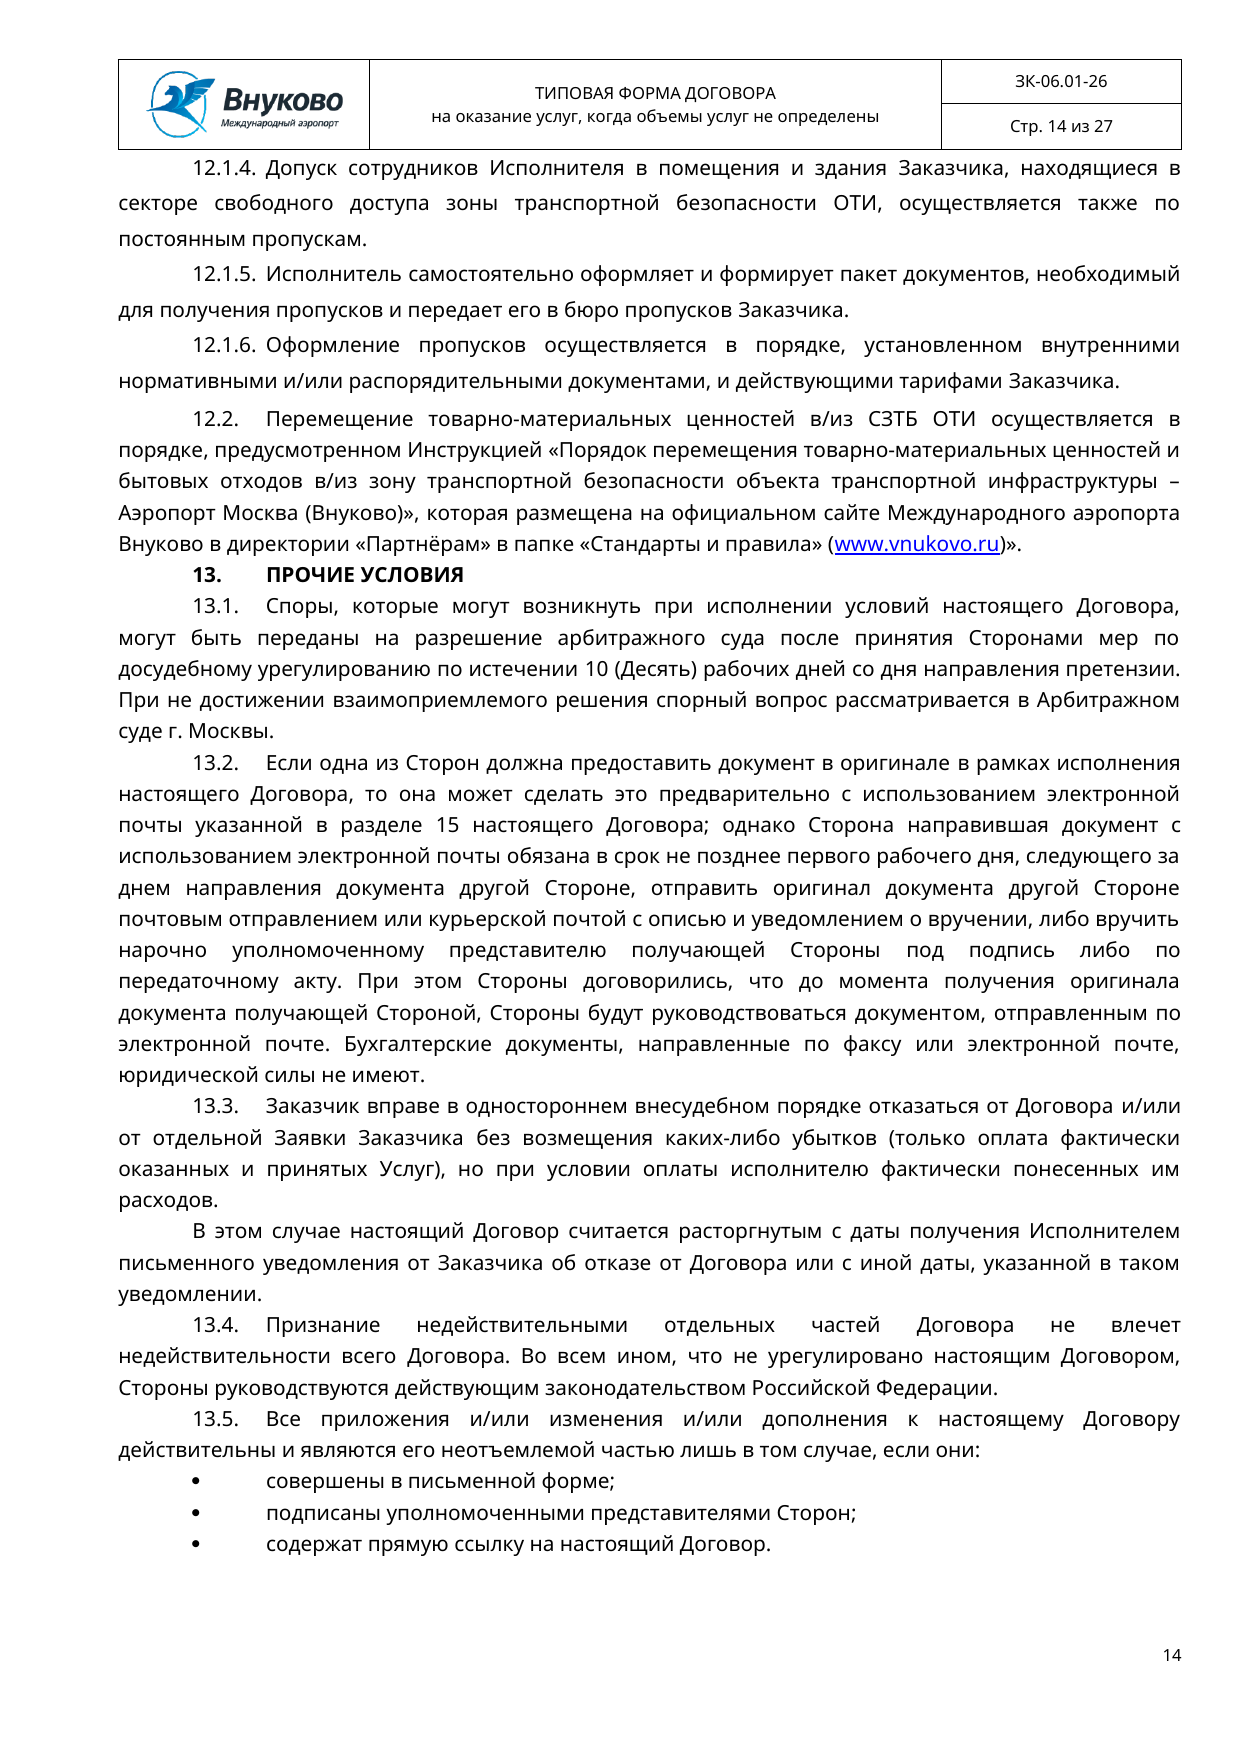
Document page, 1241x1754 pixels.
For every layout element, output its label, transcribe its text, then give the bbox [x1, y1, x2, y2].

list содержат прямую ссылку на настоящий Договор. [118, 1526, 1181, 1557]
picture [131, 60, 357, 150]
list подписаны уполномоченными представителями Сторон; [118, 1495, 1181, 1526]
list Оформление пропусков осуществляется в порядке, установленном внутренними нормативными и/или распорядительными документами, и действующими тарифами Заказчика. [118, 330, 1181, 394]
list Все приложения и/или изменения и/или дополнения к настоящему Договору действительны и являются его неотъемлемой частью лишь в том случае, если они: [118, 1401, 1181, 1464]
list Перемещение товарно-материальных ценностей в/из СЗТБ ОТИ осуществляется в порядке, предусмотренном Инструкцией «Порядок перемещения товарно-материальных ценностей и бытовых отходов в/из зону транспортной безопасности объекта транспортной инфраструктуры – Аэропорт Москва (Внуково)», которая размещена на официальном сайте Международного аэропорта Внуково в директории «Партнёрам» в папке «Стандарты и правила» (www.vnukovo.ru)». [118, 401, 1181, 557]
list совершены в письменной форме; [118, 1464, 1181, 1495]
list Заказчик вправе в одностороннем внесудебном порядке отказаться от Договора и/или от отдельной Заявки Заказчика без возмещения каких-либо убытков (только оплата фактически оказанных и принятых Услуг), но при условии оплаты исполнителю фактически понесенных им расходов. [118, 1089, 1181, 1214]
list Споры, которые могут возникнуть при исполнении условий настоящего Договора, могут быть переданы на разрешение арбитражного суда после принятия Сторонами мер по досудебному урегулированию по истечении 10 (Десять) рабочих дней со дня направления претензии. При не достижении взаимоприемлемого решения спорный вопрос рассматривается в Арбитражном суде г. Москвы. [118, 589, 1181, 745]
list Если одна из Сторон должна предоставить документ в оригинале в рамках исполнения настоящего Договора, то она может сделать это предварительно с использованием электронной почты указанной в разделе 15 настоящего Договора; однако Сторона направившая документ с использованием электронной почты обязана в срок не позднее первого рабочего дня, следующего за днем направления документа другой Стороне, отправить оригинал документа другой Стороне почтовым отправлением или курьерской почтой с описью и уведомлением о вручении, либо вручить нарочно уполномоченному представителю получающей Стороны под подпись либо по передаточному акту. При этом Стороны договорились, что до момента получения оригинала документа получающей Стороной, Стороны будут руководствоваться документом, отправленным по электронной почте. Бухгалтерские документы, направленные по факсу или электронной почте, юридической силы не имеют. [118, 745, 1181, 1089]
list Признание недействительными отдельных частей Договора не влечет недействительности всего Договора. Во всем ином, что не урегулировано настоящим Договором, Стороны руководствуются действующим законодательством Российской Федерации. [118, 1307, 1181, 1401]
list Исполнитель самостоятельно оформляет и формирует пакет документов, необходимый для получения пропусков и передает его в бюро пропусков Заказчика. [118, 259, 1181, 323]
list В этом случае настоящий Договор считается расторгнутым с даты получения Исполнителем письменного уведомления от Заказчика об отказе от Договора или с иной даты, указанной в таком уведомлении. [118, 1214, 1181, 1307]
list ПРОЧИЕ УСЛОВИЯ [118, 557, 1181, 589]
list Допуск сотрудников Исполнителя в помещения и здания Заказчика, находящиеся в секторе свободного доступа зоны транспортной безопасности ОТИ, осуществляется также по постоянным пропускам. [118, 153, 1181, 252]
